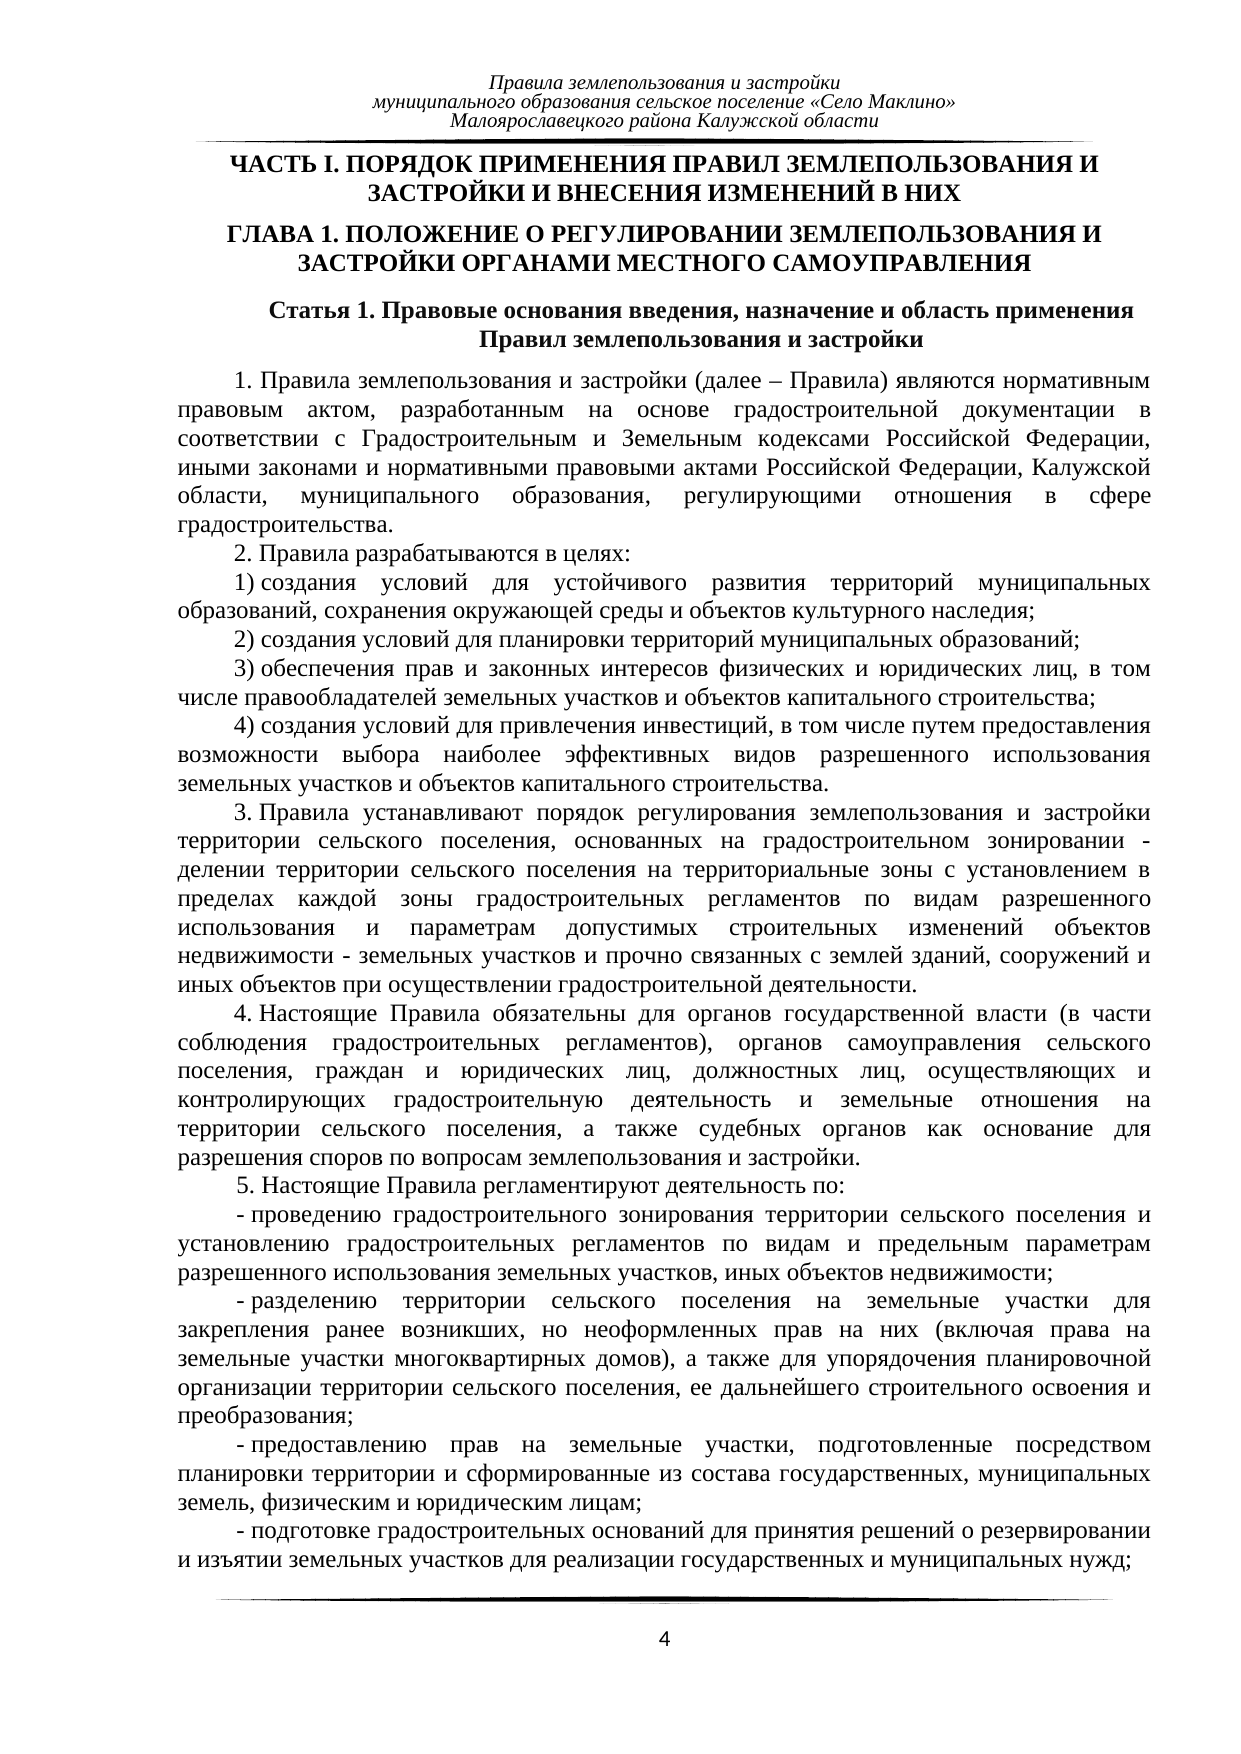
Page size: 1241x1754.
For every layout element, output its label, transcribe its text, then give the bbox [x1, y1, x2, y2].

picture [195, 137, 1093, 146]
text 1) создания условий для устойчивого развития территорий муниципальных образований, сохранения окружающей среды и объектов культурного наследия; [177, 567, 1152, 624]
text - подготовке градостроительных оснований для принятия решений о резервировании и изъятии земельных участков для реализации государственных и муниципальных нужд; [177, 1515, 1152, 1573]
text - предоставлению прав на земельные участки, подготовленные посредством планировки территории и сформированные из состава государственных, муниципальных земель, физическим и юридическим лицам; [177, 1429, 1152, 1515]
text 2. Правила разрабатываются в целях: [177, 538, 1152, 567]
text 5. Настоящие Правила регламентируют деятельность по: [177, 1170, 1152, 1199]
text 4) создания условий для привлечения инвестиций, в том числе путем предоставления возможности выбора наиболее эффективных видов разрешенного использования земельных участков и объектов капитального строительства. [177, 710, 1152, 797]
text 1. Правила землепользования и застройки (далее – Правила) являются нормативным правовым актом, разработанным на основе градостроительной документации в соответствии с Градостроительным и Земельным кодексами Российской Федерации, иными законами и нормативными правовыми актами Российской Федерации, Калужской области, муниципального образования, регулирующими отношения в сфере градостроительства. [177, 365, 1152, 538]
text 3. Правила устанавливают порядок регулирования землепользования и застройки территории сельского поселения, основанных на градостроительном зонировании - делении территории сельского поселения на территориальные зоны с установлением в пределах каждой зоны градостроительных регламентов по видам разрешенного использования и параметрам допустимых строительных изменений объектов недвижимости - земельных участков и прочно связанных с землей зданий, сооружений и иных объектов при осуществлении градостроительной деятельности. [177, 797, 1152, 998]
subtitle Часть I. Порядок применения правил землепользования и застройки и внесения изменений в них [177, 149, 1152, 207]
subtitle Глава 1. Положение о регулировании землепользования и застройки органами местного самоуправления [177, 219, 1152, 277]
text 3) обеспечения прав и законных интересов физических и юридических лиц, в том числе правообладателей земельных участков и объектов капитального строительства; [177, 653, 1152, 710]
text - проведению градостроительного зонирования территории сельского поселения и установлению градостроительных регламентов по видам и предельным параметрам разрешенного использования земельных участков, иных объектов недвижимости; [177, 1199, 1152, 1285]
text 2) создания условий для планировки территорий муниципальных образований; [177, 624, 1152, 653]
text - разделению территории сельского поселения на земельные участки для закрепления ранее возникших, но неоформленных прав на них (включая права на земельные участки многоквартирных домов), а также для упорядочения планировочной организации территории сельского поселения, ее дальнейшего строительного освоения и преобразования; [177, 1285, 1152, 1429]
subtitle Статья 1. Правовые основания введения, назначение и область применения Правил землепользования и застройки [251, 295, 1152, 353]
text 4. Настоящие Правила обязательны для органов государственной власти (в части соблюдения градостроительных регламентов), органов самоуправления сельского поселения, граждан и юридических лиц, должностных лиц, осуществляющих и контролирующих градостроительную деятельность и земельные отношения на территории сельского поселения, а также судебных органов как основание для разрешения споров по вопросам землепользования и застройки. [177, 998, 1152, 1170]
picture [215, 1596, 1113, 1604]
